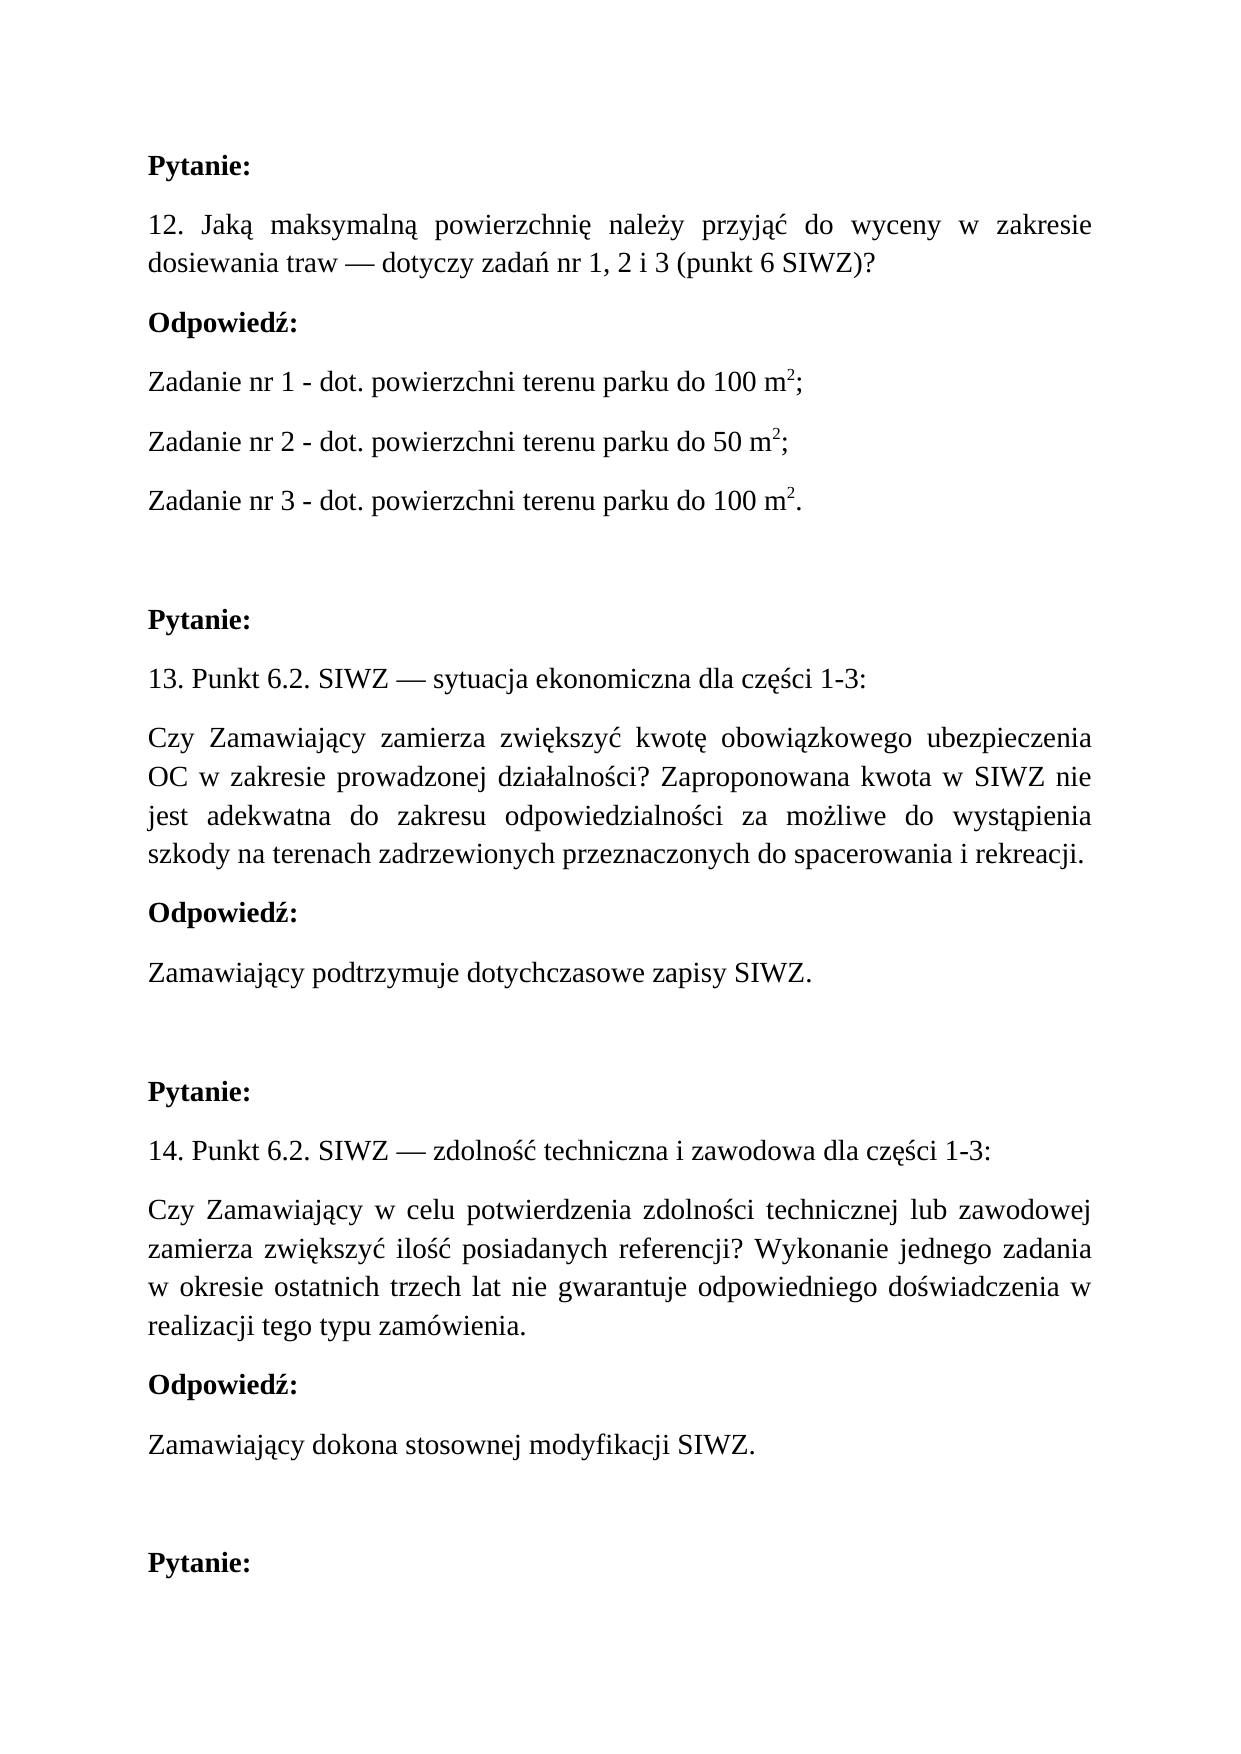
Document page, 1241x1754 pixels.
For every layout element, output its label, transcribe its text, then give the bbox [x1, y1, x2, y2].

text Odpowiedź: [148, 896, 1093, 929]
text 13. Punkt 6.2. SIWZ — sytuacja ekonomiczna dla części 1-3: [148, 661, 1093, 695]
text Pytanie: [148, 1074, 1093, 1107]
text Czy Zamawiający zamierza zwiększyć kwotę obowiązkowego ubezpieczenia OC w zakresie prowadzonej działalności? Zaproponowana kwota w SIWZ nie jest adekwatna do zakresu odpowiedzialności za możliwe do wystąpienia szkody na terenach zadrzewionych przeznaczonych do spacerowania i rekreacji. [148, 721, 1093, 870]
text Odpowiedź: [148, 1367, 1093, 1401]
text Pytanie: [148, 602, 1093, 635]
text Zadanie nr 3 - dot. powierzchni terenu parku do 100 m2. [148, 483, 1093, 517]
text Zadanie nr 1 - dot. powierzchni terenu parku do 100 m2; [148, 364, 1093, 398]
text Pytanie: [148, 1546, 1093, 1579]
text 14. Punkt 6.2. SIWZ — zdolność techniczna i zawodowa dla części 1-3: [148, 1133, 1093, 1167]
text Zamawiający podtrzymuje dotychczasowe zapisy SIWZ. [148, 955, 1093, 988]
text Odpowiedź: [148, 305, 1093, 338]
text Czy Zamawiający w celu potwierdzenia zdolności technicznej lub zawodowej zamierza zwiększyć ilość posiadanych referencji? Wykonanie jednego zadania w okresie ostatnich trzech lat nie gwarantuje odpowiedniego doświadczenia w realizacji tego typu zamówienia. [148, 1192, 1093, 1342]
text Zamawiający dokona stosownej modyfikacji SIWZ. [148, 1427, 1093, 1460]
text Zadanie nr 2 - dot. powierzchni terenu parku do 50 m2; [148, 424, 1093, 457]
text Pytanie: [148, 148, 1093, 181]
text 12. Jaką maksymalną powierzchnię należy przyjąć do wyceny w zakresie dosiewania traw — dotyczy zadań nr 1, 2 i 3 (punkt 6 SIWZ)? [148, 207, 1093, 279]
